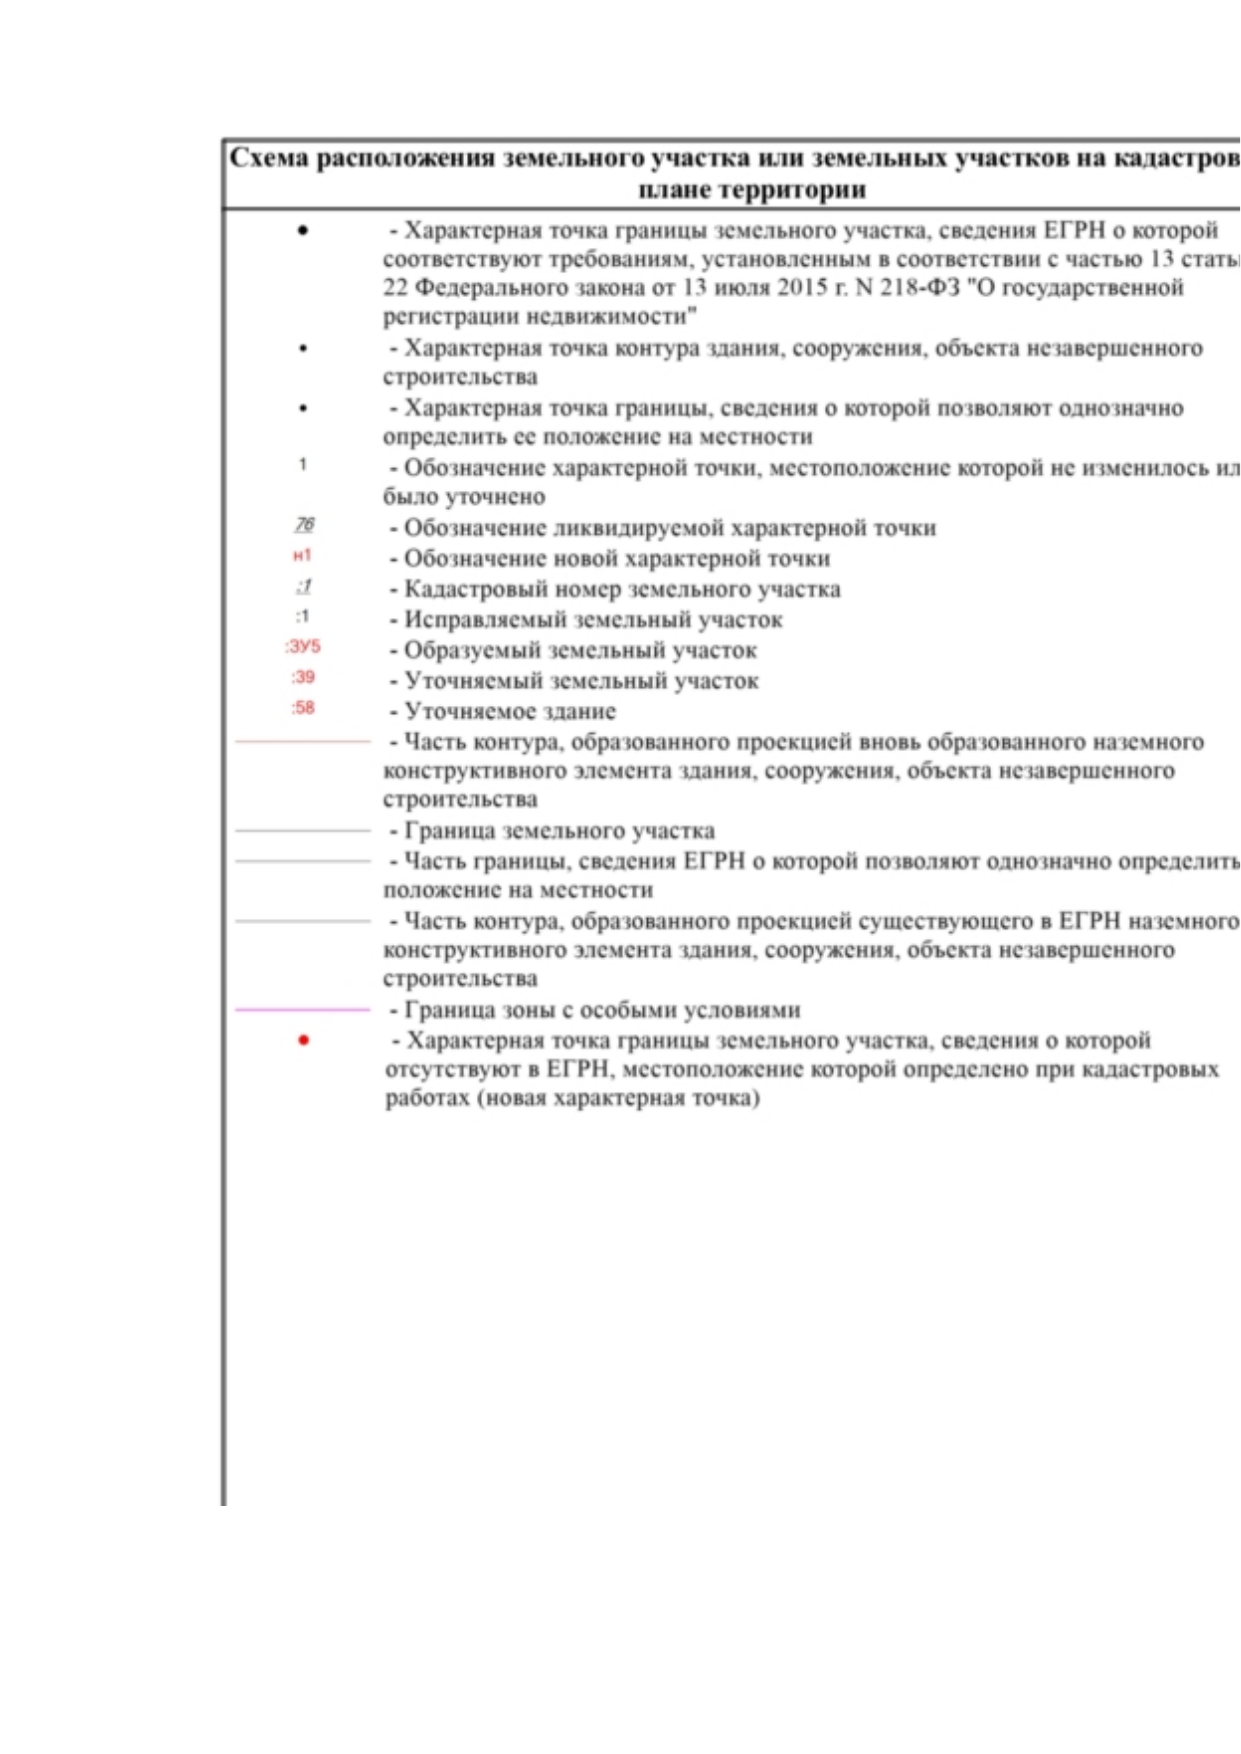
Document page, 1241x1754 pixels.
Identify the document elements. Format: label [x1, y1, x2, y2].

picture [118, 59, 1241, 1506]
